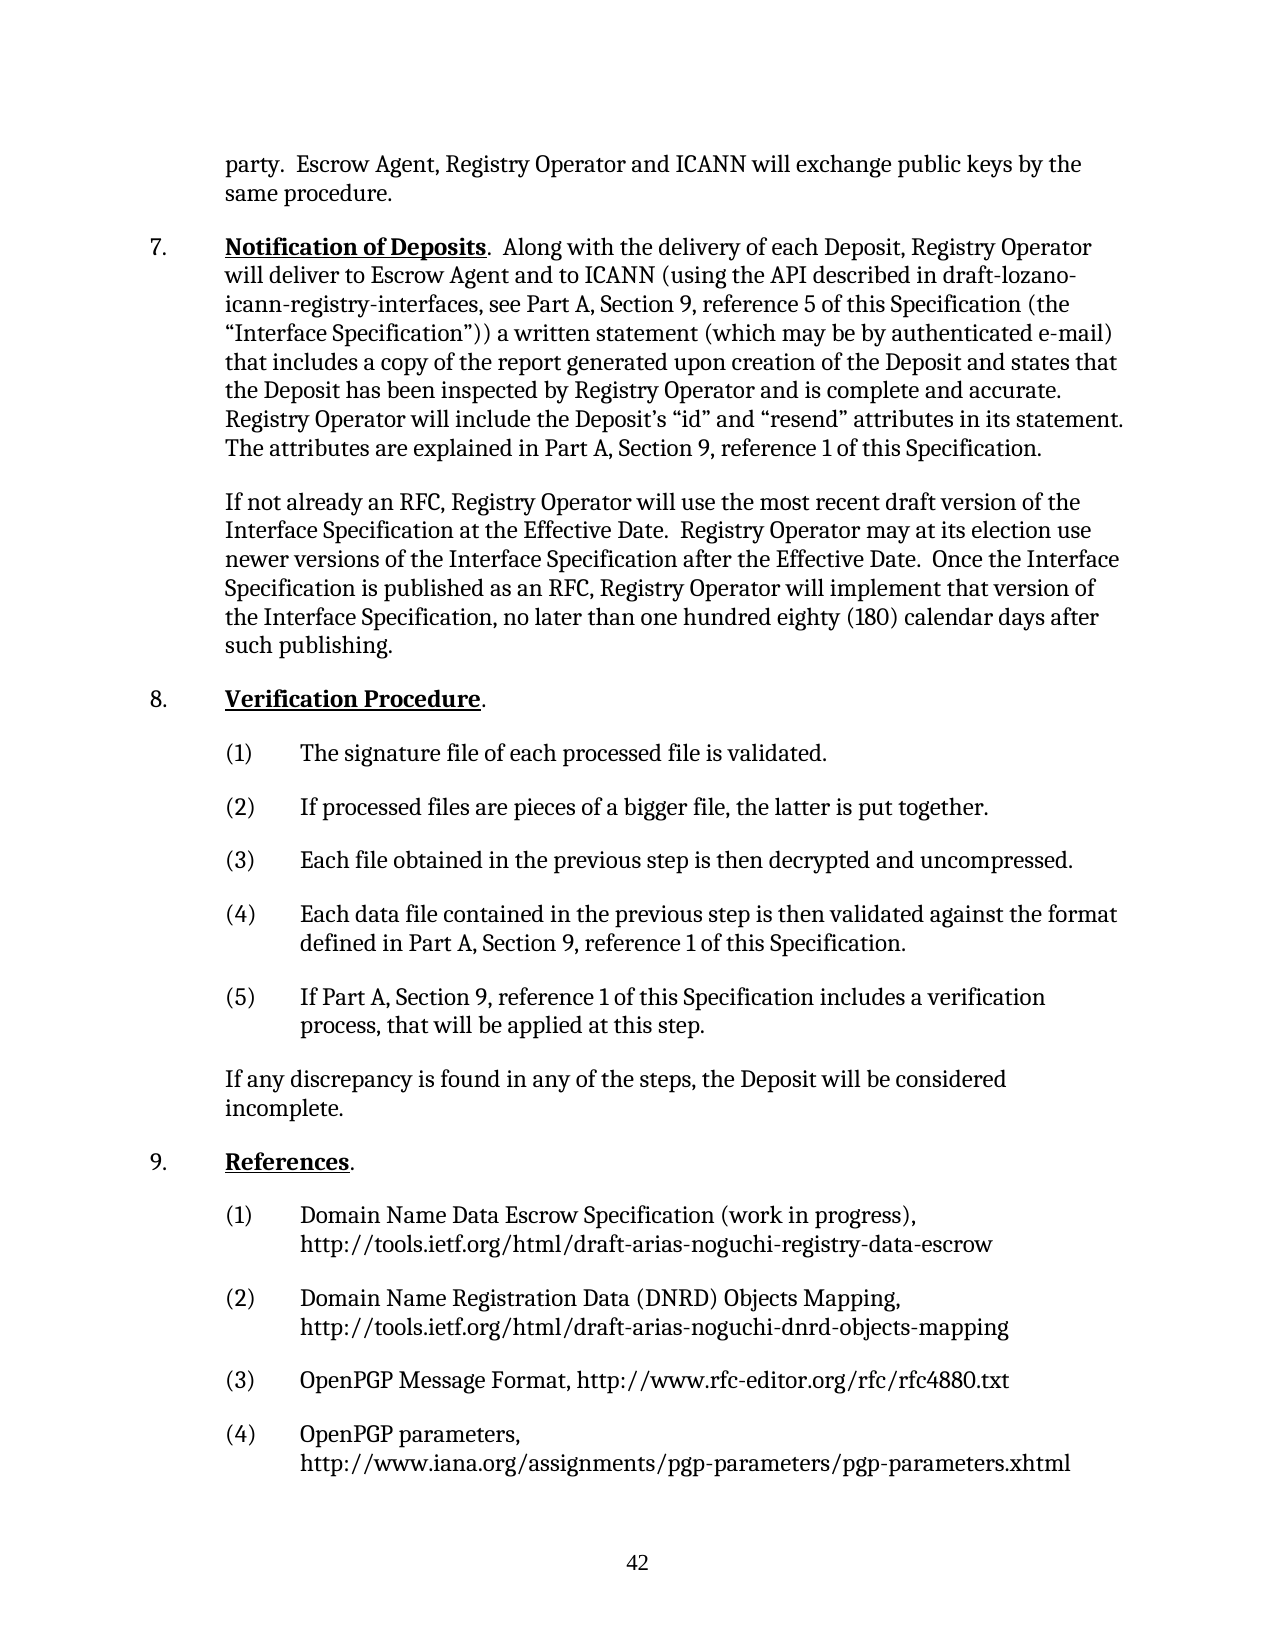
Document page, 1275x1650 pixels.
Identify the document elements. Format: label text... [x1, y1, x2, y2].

text OpenPGP Message Format, http://www.rfc-editor.org/rfc/rfc4880.txt [225, 1366, 1125, 1395]
text OpenPGP parameters, http://www.iana.org/assignments/pgp-parameters/pgp-parameters.xhtml [225, 1420, 1125, 1477]
text Each file obtained in the previous step is then decrypted and uncompressed. [225, 846, 1125, 875]
text Notification of Deposits. Along with the delivery of each Deposit, Registry Operator will deliver to Escrow Agent and to ICANN (using the API described in draft-lozano-icann-registry-interfaces, see Part A, Section 9, reference 5 of this Specification (the “Interface Specification”)) a written statement (which may be by authenticated e-mail) that includes a copy of the report generated upon creation of the Deposit and states that the Deposit has been inspected by Registry Operator and is complete and accurate. Registry Operator will include the Deposit’s “id” and “resend” attributes in its statement. The attributes are explained in Part A, Section 9, reference 1 of this Specification. [150, 232, 1125, 462]
text If Part A, Section 9, reference 1 of this Specification includes a verification process, that will be applied at this step. [225, 982, 1125, 1040]
text Verification Procedure. [150, 685, 1125, 714]
text If any discrepancy is found in any of the steps, the Deposit will be considered incomplete. [225, 1065, 1125, 1122]
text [150, 150, 1125, 207]
text Domain Name Data Escrow Specification (work in progress), http://tools.ietf.org/html/draft-arias-noguchi-registry-data-escrow [225, 1201, 1125, 1259]
text If not already an RFC, Registry Operator will use the most recent draft version of the Interface Specification at the Effective Date. Registry Operator may at its election use newer versions of the Interface Specification after the Effective Date. Once the Interface Specification is published as an RFC, Registry Operator will implement that version of the Interface Specification, no later than one hundred eighty (180) calendar days after such publishing. [225, 487, 1125, 660]
text References. [150, 1147, 1125, 1176]
text Domain Name Registration Data (DNRD) Objects Mapping, http://tools.ietf.org/html/draft-arias-noguchi-dnrd-objects-mapping [225, 1284, 1125, 1341]
text Each data file contained in the previous step is then validated against the format defined in Part A, Section 9, reference 1 of this Specification. [225, 900, 1125, 957]
text The signature file of each processed file is validated. [225, 739, 1125, 767]
text If processed files are pieces of a bigger file, the latter is put together. [225, 792, 1125, 821]
